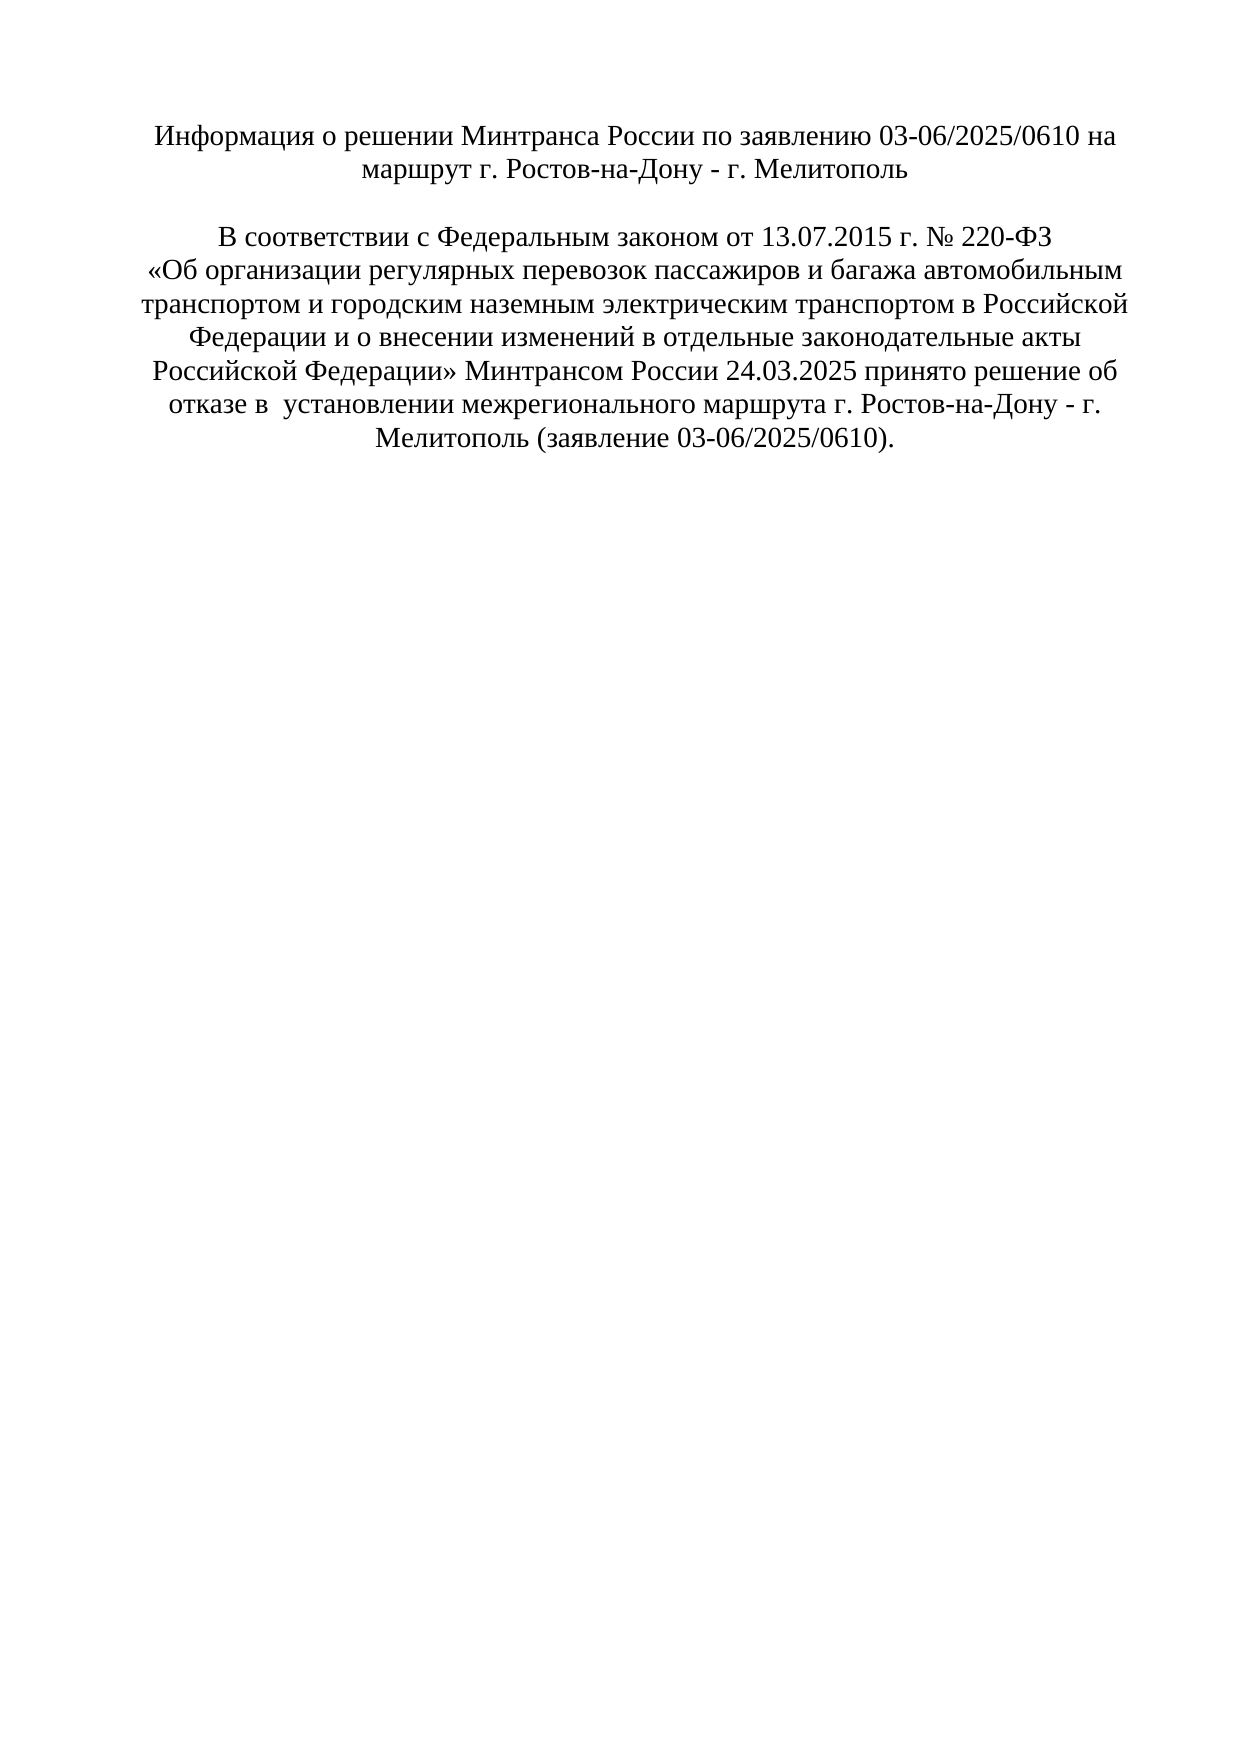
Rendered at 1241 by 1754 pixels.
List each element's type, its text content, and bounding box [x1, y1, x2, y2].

text Информация о решении Минтранса России по заявлению 03-06/2025/0610 на маршрут г. Ростов-на-Дону - г. Мелитополь [118, 118, 1152, 185]
text В соответствии с Федеральным законом от 13.07.2015 г. № 220-ФЗ «Об организации регулярных перевозок пассажиров и багажа автомобильным транспортом и городским наземным электрическим транспортом в Российской Федерации и о внесении изменений в отдельные законодательные акты Российской Федерации» Минтрансом России 24.03.2025 принято решение об отказе в установлении межрегионального маршрута г. Ростов-на-Дону - г. Мелитополь (заявление 03-06/2025/0610). [118, 219, 1152, 453]
